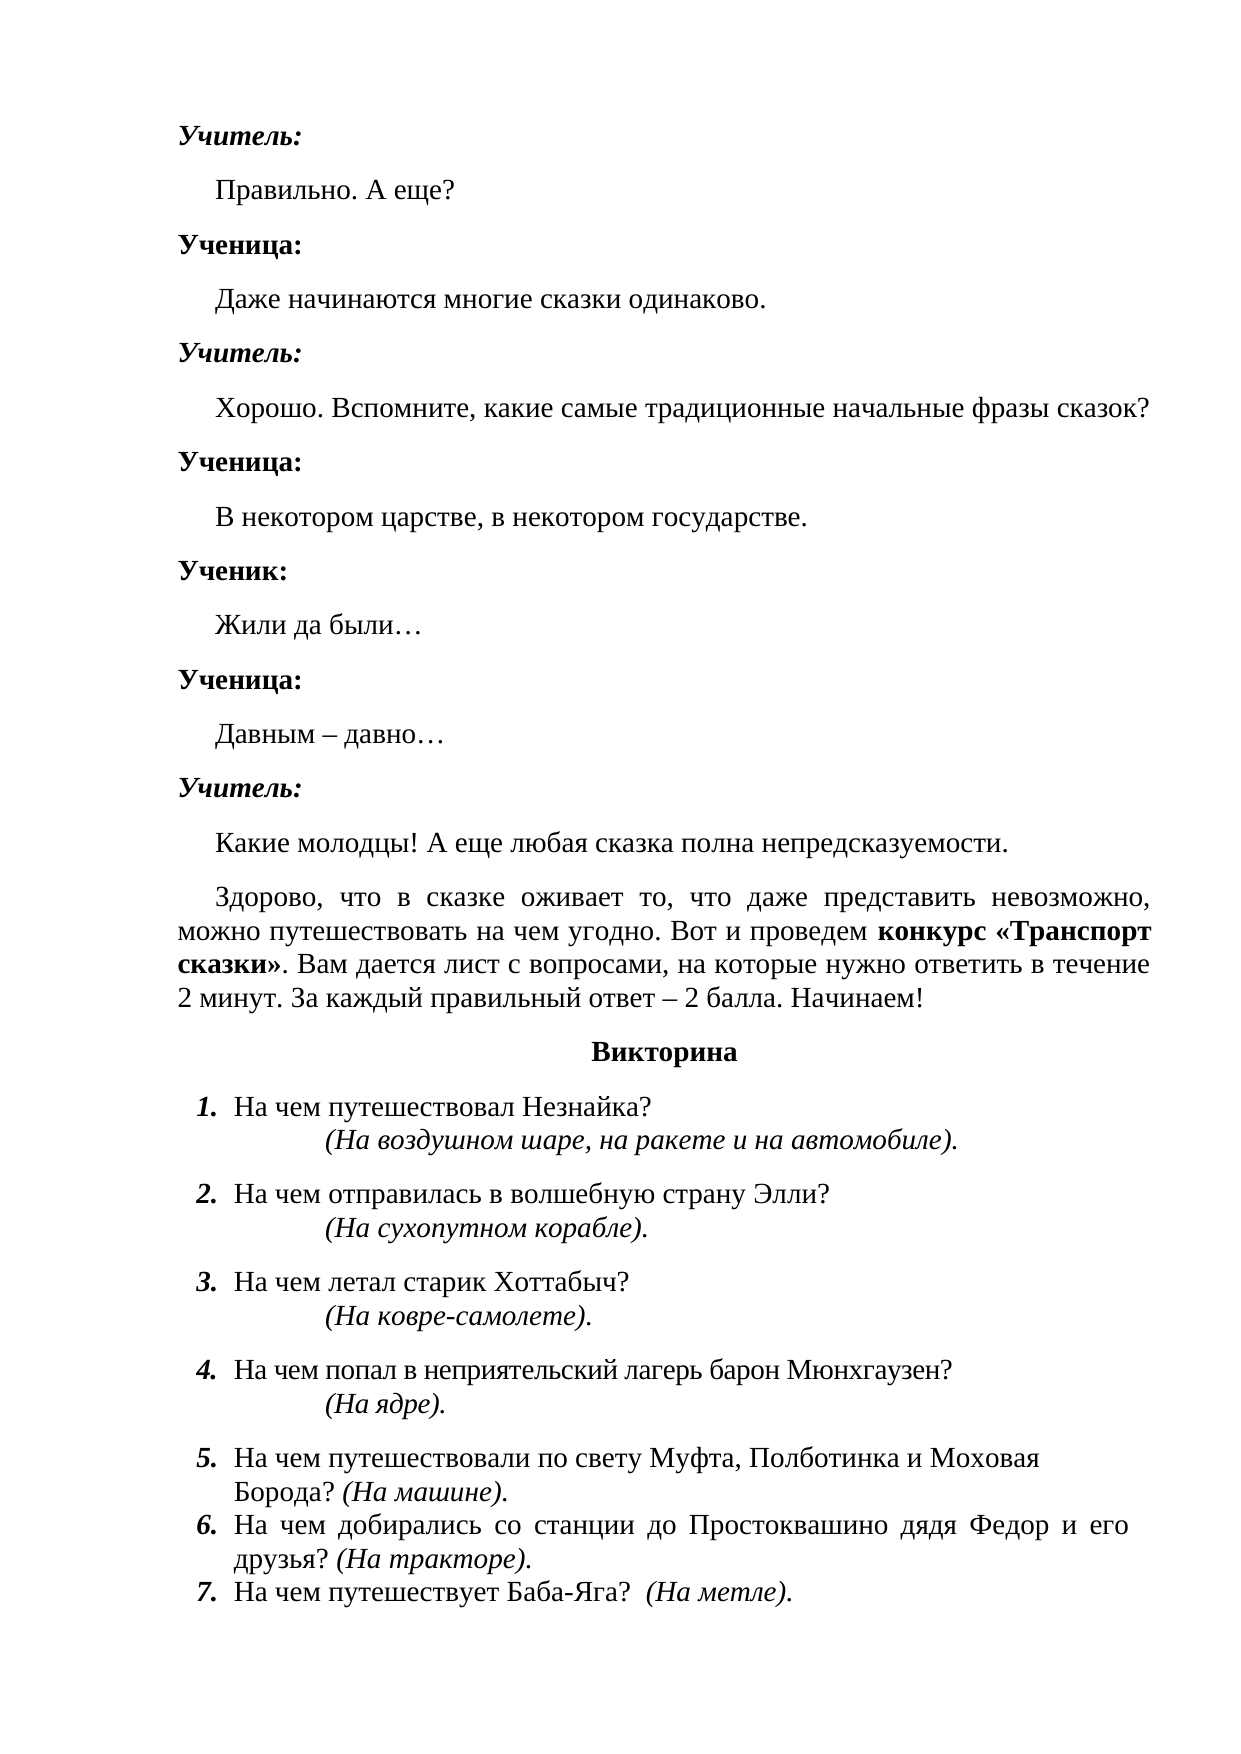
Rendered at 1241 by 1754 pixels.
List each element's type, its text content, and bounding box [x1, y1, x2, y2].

text Ученица: [177, 444, 1152, 478]
list На чем путешествовал Незнайка? [196, 1089, 1129, 1122]
text Учитель: [177, 336, 1152, 369]
list На чем попал в неприятельский лагерь барон Мюнхгаузен? [196, 1352, 1129, 1386]
list На чем путешествует Баба-Яга? (На метле). [196, 1574, 1129, 1608]
text Ученик: [177, 553, 1152, 587]
text Правильно. А еще? [177, 172, 1152, 206]
text Ученица: [177, 227, 1152, 260]
text Давным – давно… [177, 716, 1152, 750]
text Учитель: [177, 118, 1152, 152]
list На чем отправилась в волшебную страну Элли? [196, 1177, 1129, 1210]
text Викторина [177, 1034, 1152, 1068]
list На чем путешествовали по свету Муфта, Полботинка и Моховая Борода? (На машине). [196, 1440, 1129, 1507]
text Какие молодцы! А еще любая сказка полна непредсказуемости. [177, 825, 1152, 858]
list На чем летал старик Хоттабыч? [196, 1264, 1129, 1298]
text (На воздушном шаре, на ракете и на автомобиле). [233, 1122, 1129, 1156]
text В некотором царстве, в некотором государстве. [177, 499, 1152, 532]
text Хорошо. Вспомните, какие самые традиционные начальные фразы сказок? [177, 390, 1152, 423]
text Даже начинаются многие сказки одинаково. [177, 281, 1152, 315]
text (На ковре-самолете). [233, 1298, 1129, 1332]
text (На сухопутном корабле). [177, 1210, 1129, 1244]
list На чем добирались со станции до Простоквашино дядя Федор и его друзья? (На тракторе). [196, 1507, 1129, 1574]
text Здорово, что в сказке оживает то, что даже представить невозможно, можно путешествовать на чем угодно. Вот и проведем конкурс «Транспорт сказки». Вам дается лист с вопросами, на которые нужно ответить в течение 2 минут. За каждый правильный ответ – 2 балла. Начинаем! [177, 879, 1152, 1013]
text (На ядре). [233, 1386, 1129, 1419]
text Ученица: [177, 662, 1152, 695]
text Учитель: [177, 771, 1152, 804]
text Жили да были… [177, 607, 1152, 641]
